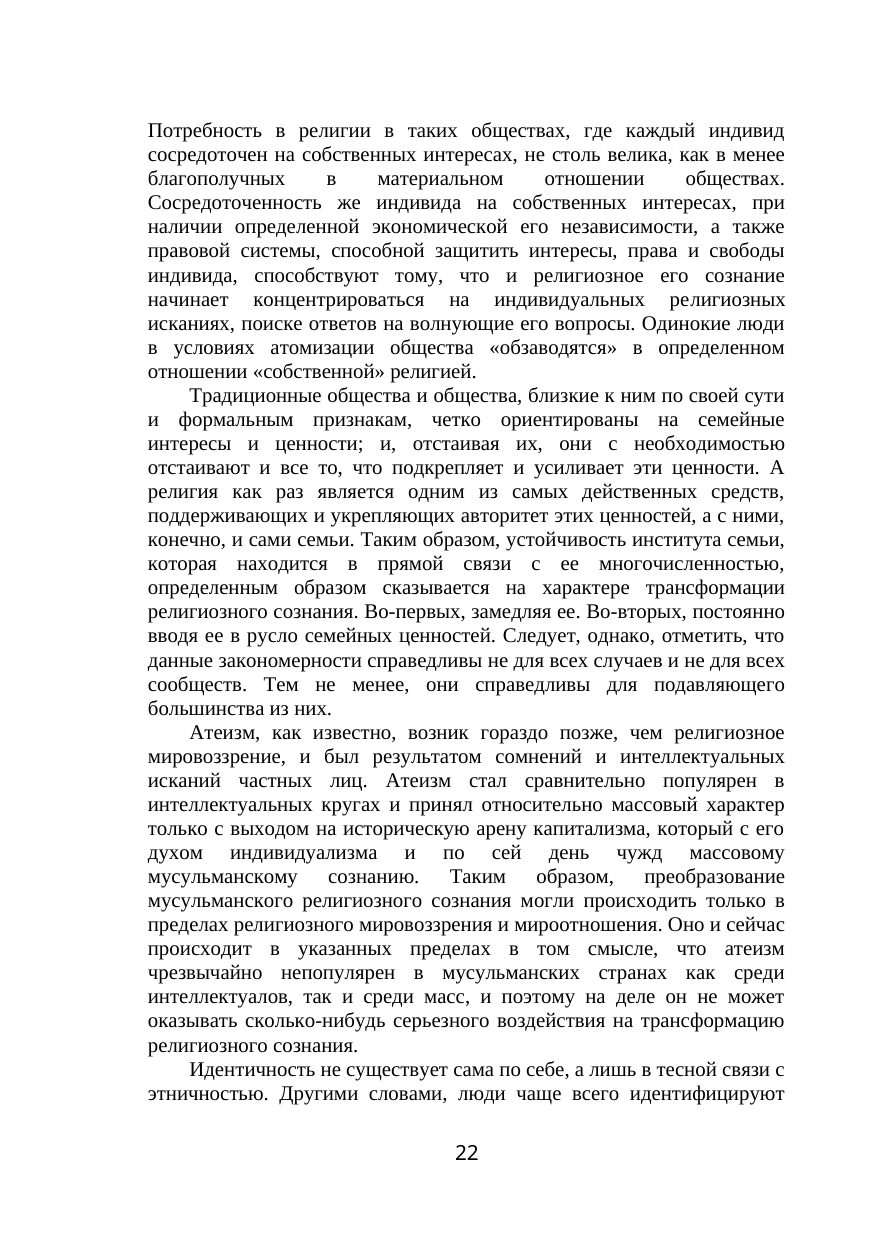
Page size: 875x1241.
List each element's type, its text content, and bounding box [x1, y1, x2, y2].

text Традиционные общества и общества, близкие к ним по своей сути и формальным признакам, четко ориентированы на семейные интересы и ценности; и, отстаивая их, они с необходимостью отстаивают и все то, что подкрепляет и усиливает эти ценности. А религия как раз является одним из самых действенных средств, поддерживающих и укрепляющих авторитет этих ценностей, а с ними, конечно, и сами семьи. Таким образом, устойчивость института семьи, которая находится в прямой связи с ее многочисленностью, определенным образом сказывается на характере трансформации религиозного сознания. Во-первых, замедляя ее. Во-вторых, постоянно вводя ее в русло семейных ценностей. Следует, однако, отметить, что данные закономерности справедливы не для всех случаев и не для всех сообществ. Тем не менее, они справедливы для подавляющего большинства из них. [148, 383, 785, 720]
text Атеизм, как известно, возник гораздо позже, чем религиозное мировоззрение, и был результатом сомнений и интеллектуальных исканий частных лиц. Атеизм стал сравнительно популярен в интеллектуальных кругах и принял относительно массовый характер только с выходом на историческую арену капитализма, который с его духом индивидуализма и по сей день чужд массовому мусульманскому сознанию. Таким образом, преобразование мусульманского религиозного сознания могли происходить только в пределах религиозного мировоззрения и мироотношения. Оно и сейчас происходит в указанных пределах в том смысле, что атеизм чрезвычайно непопулярен в мусульманских странах как среди интеллектуалов, так и среди масс, и поэтому на деле он не может оказывать сколько-нибудь серьезного воздействия на трансформацию религиозного сознания. [148, 720, 785, 1057]
